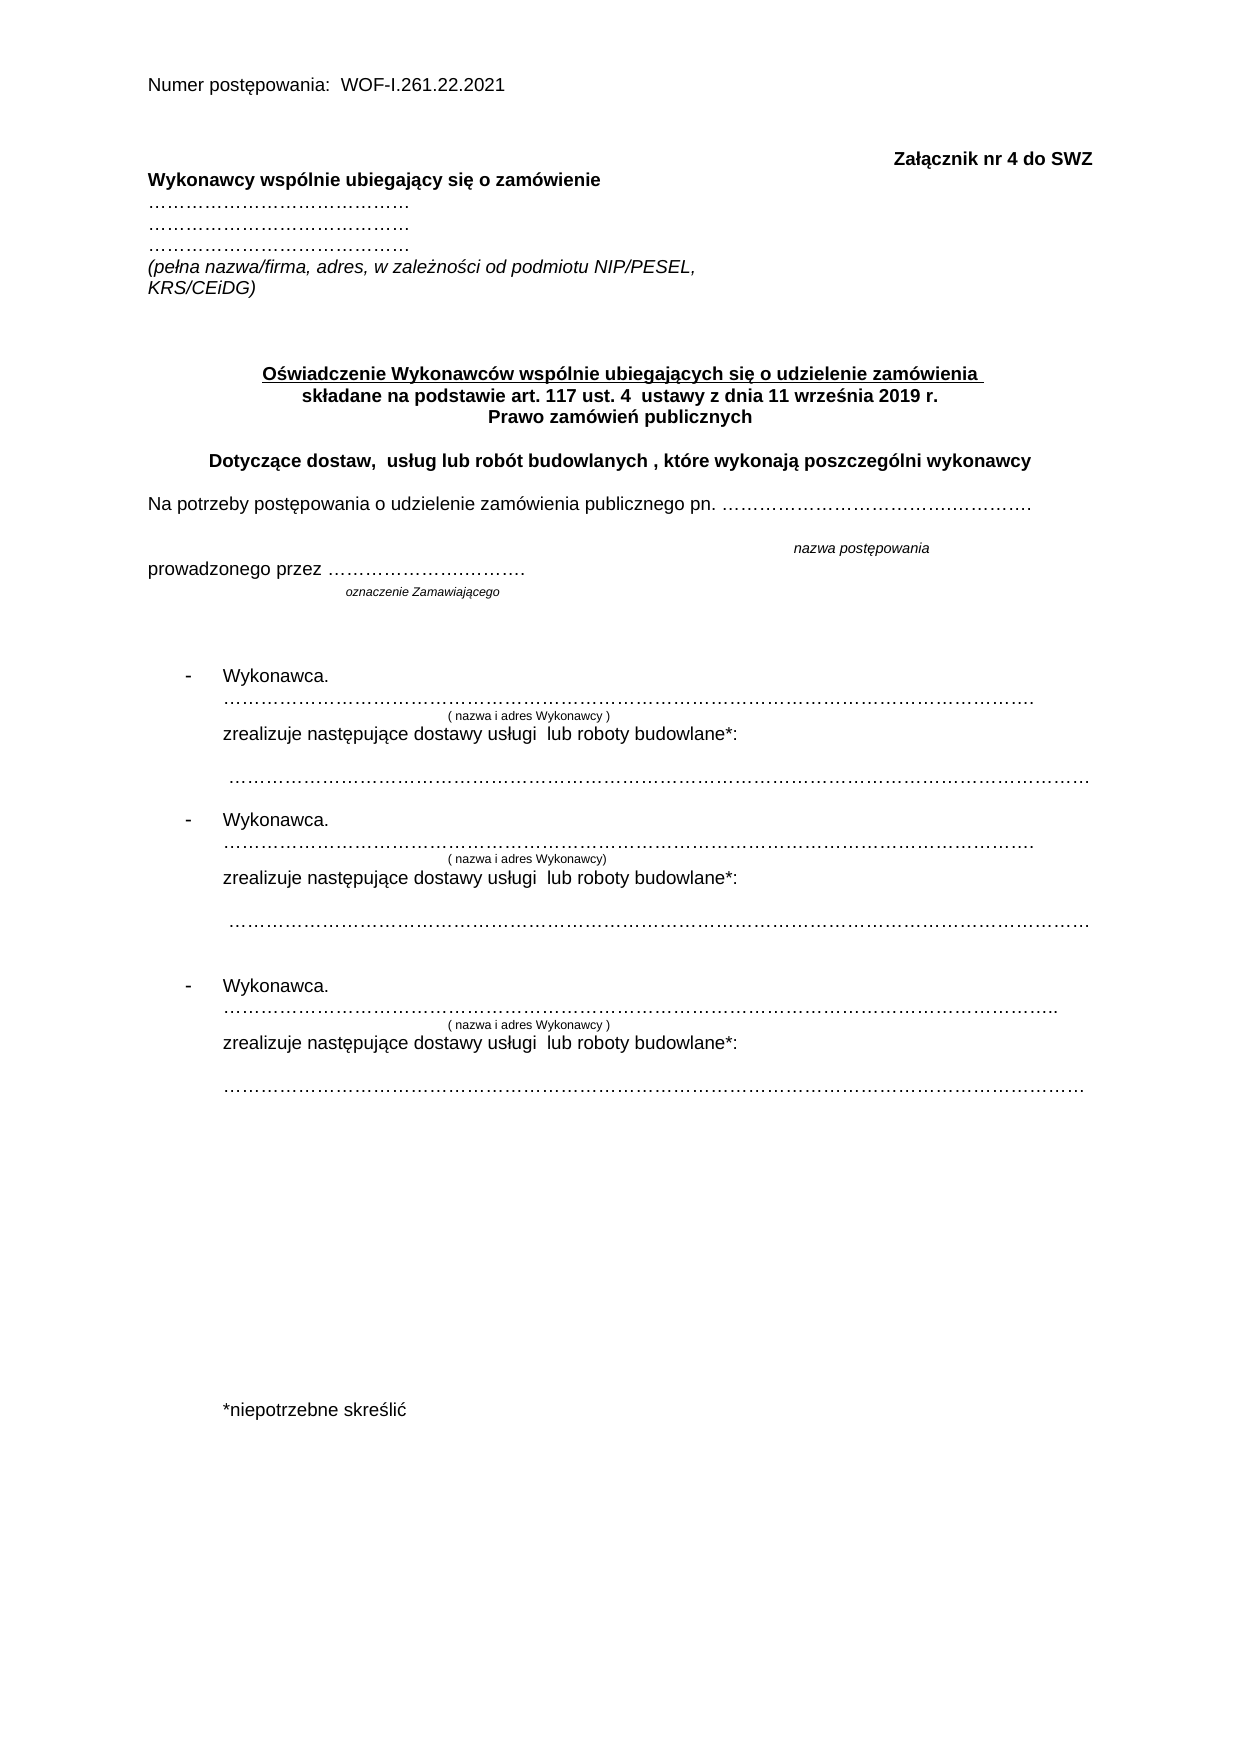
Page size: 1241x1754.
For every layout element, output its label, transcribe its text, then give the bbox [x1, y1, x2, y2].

text Załącznik nr 4 do SWZ [148, 148, 1093, 169]
text Wykonawcy wspólnie ubiegający się o zamówienie [148, 169, 1093, 191]
list zrealizuje następujące dostawy usługi lub roboty budowlane*: [223, 867, 1093, 888]
list ………………………………………………………………………………………………………………………… [223, 910, 1093, 931]
text …………………………………… [148, 191, 1093, 212]
text składane na podstawie art. 117 ust. 4 ustawy z dnia 11 września 2019 r. [148, 385, 1093, 406]
list Wykonawca. …………………………………………………………………………………………………………………. [185, 665, 1093, 708]
text Na potrzeby postępowania o udzielenie zamówienia publicznego pn. ……………………………….…………. nazwa postępowania prowadzonego przez ………………….………. oznaczenie Zamawiającego [148, 493, 1093, 600]
text …………………………………… [148, 212, 1093, 234]
list Wykonawca. …………………………………………………………………………………………………………………….. [185, 974, 1093, 1018]
text Prawo zamówień publicznych [148, 406, 1093, 428]
list ………………………………………………………………………………………………………………………… [223, 1075, 1093, 1097]
list zrealizuje następujące dostawy usługi lub roboty budowlane*: [223, 1032, 1093, 1053]
list zrealizuje następujące dostawy usługi lub roboty budowlane*: [223, 723, 1093, 744]
list ( nazwa i adres Wykonawcy ) [448, 708, 1093, 723]
list ( nazwa i adres Wykonawcy) [448, 852, 1093, 867]
list ( nazwa i adres Wykonawcy ) [448, 1018, 1093, 1032]
text Oświadczenie Wykonawców wspólnie ubiegających się o udzielenie zamówienia [148, 363, 1093, 385]
text …………………………………… [148, 234, 1093, 255]
text Dotyczące dostaw, usług lub robót budowlanych , które wykonają poszczególni wykonawcy [148, 449, 1093, 471]
text KRS/CEiDG) [148, 277, 1093, 298]
list Wykonawca. …………………………………………………………………………………………………………………. [185, 809, 1093, 852]
text (pełna nazwa/firma, adres, w zależności od podmiotu NIP/PESEL, [148, 255, 1093, 277]
list ………………………………………………………………………………………………………………………… [223, 766, 1093, 787]
list *niepotrzebne skreślić [223, 1398, 1093, 1420]
